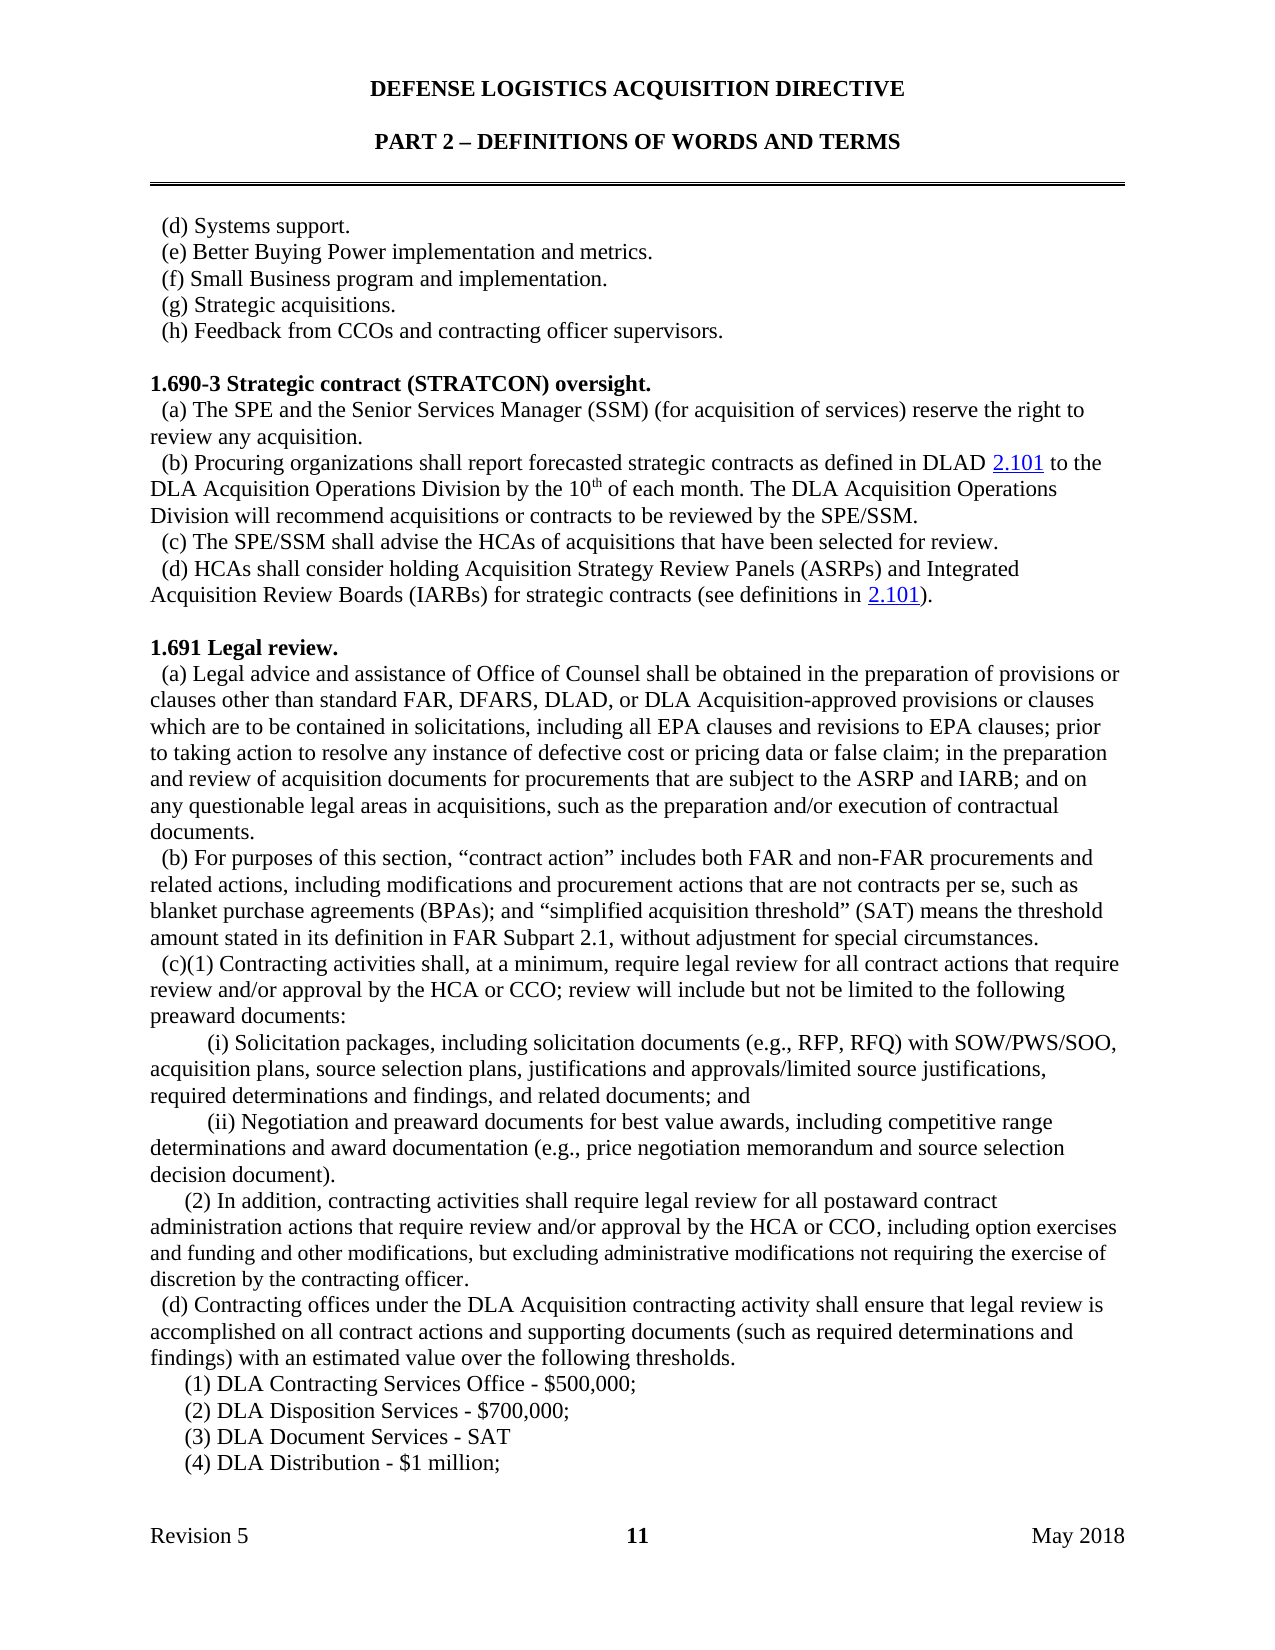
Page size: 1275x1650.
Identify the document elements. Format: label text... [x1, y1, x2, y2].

text (d) Contracting offices under the DLA Acquisition contracting activity shall ensure that legal review is accomplished on all contract actions and supporting documents (such as required determinations and findings) with an estimated value over the following thresholds. [150, 1291, 1125, 1370]
text (3) DLA Document Services - SAT [150, 1423, 1125, 1449]
text (a) Legal advice and assistance of Office of Counsel shall be obtained in the preparation of provisions or clauses other than standard FAR, DFARS, DLAD, or DLA Acquisition-approved provisions or clauses which are to be contained in solicitations, including all EPA clauses and revisions to EPA clauses; prior to taking action to resolve any instance of defective cost or pricing data or false claim; in the preparation and review of acquisition documents for procurements that are subject to the ASRP and IARB; and on any questionable legal areas in acquisitions, such as the preparation and/or execution of contractual documents. [150, 660, 1125, 844]
text (i) Solicitation packages, including solicitation documents (e.g., RFP, RFQ) with SOW/PWS/SOO, acquisition plans, source selection plans, justifications and approvals/limited source justifications, required determinations and findings, and related documents; and [150, 1029, 1125, 1108]
text (1) DLA Contracting Services Office - $500,000; [150, 1370, 1125, 1397]
text (b) For purposes of this section, “contract action” includes both FAR and non-FAR procurements and related actions, including modifications and procurement actions that are not contracts per se, such as blanket purchase agreements (BPAs); and “simplified acquisition threshold” (SAT) means the threshold amount stated in its definition in FAR Subpart 2.1, without adjustment for special circumstances. [150, 844, 1125, 950]
text (a) The SPE and the Senior Services Manager (SSM) (for acquisition of services) reserve the right to review any acquisition. [150, 396, 1125, 449]
text (c) The SPE/SSM shall advise the HCAs of acquisitions that have been selected for review. [150, 528, 1125, 554]
text (b) Procuring organizations shall report forecasted strategic contracts as defined in DLAD 2.101 to the DLA Acquisition Operations Division by the 10th of each month. The DLA Acquisition Operations Division will recommend acquisitions or contracts to be reviewed by the SPE/SSM. [150, 449, 1125, 528]
text (f) Small Business program and implementation. [150, 265, 1125, 291]
text (e) Better Buying Power implementation and metrics. [150, 238, 1125, 265]
text (d) HCAs shall consider holding Acquisition Strategy Review Panels (ASRPs) and Integrated Acquisition Review Boards (IARBs) for strategic contracts (see definitions in 2.101). [150, 554, 1125, 607]
text (4) DLA Distribution - $1 million; [150, 1449, 1125, 1476]
text (d) Systems support. [150, 212, 1125, 238]
text (h) Feedback from CCOs and contracting officer supervisors. [150, 317, 1125, 344]
text (c)(1) Contracting activities shall, at a minimum, require legal review for all contract actions that require review and/or approval by the HCA or CCO; review will include but not be limited to the following preaward documents: [150, 950, 1125, 1029]
text 1.690-3 Strategic contract (STRATCON) oversight. [150, 370, 1125, 396]
text (2) DLA Disposition Services - $700,000; [150, 1397, 1125, 1423]
text (g) Strategic acquisitions. [150, 291, 1125, 317]
text (ii) Negotiation and preaward documents for best value awards, including competitive range determinations and award documentation (e.g., price negotiation memorandum and source selection decision document). [150, 1108, 1125, 1187]
text (2) In addition, contracting activities shall require legal review for all postaward contract administration actions that require review and/or approval by the HCA or CCO, including option exercises and funding and other modifications, but excluding administrative modifications not requiring the exercise of discretion by the contracting officer. [150, 1187, 1125, 1291]
text 1.691 Legal review. [150, 634, 1125, 660]
